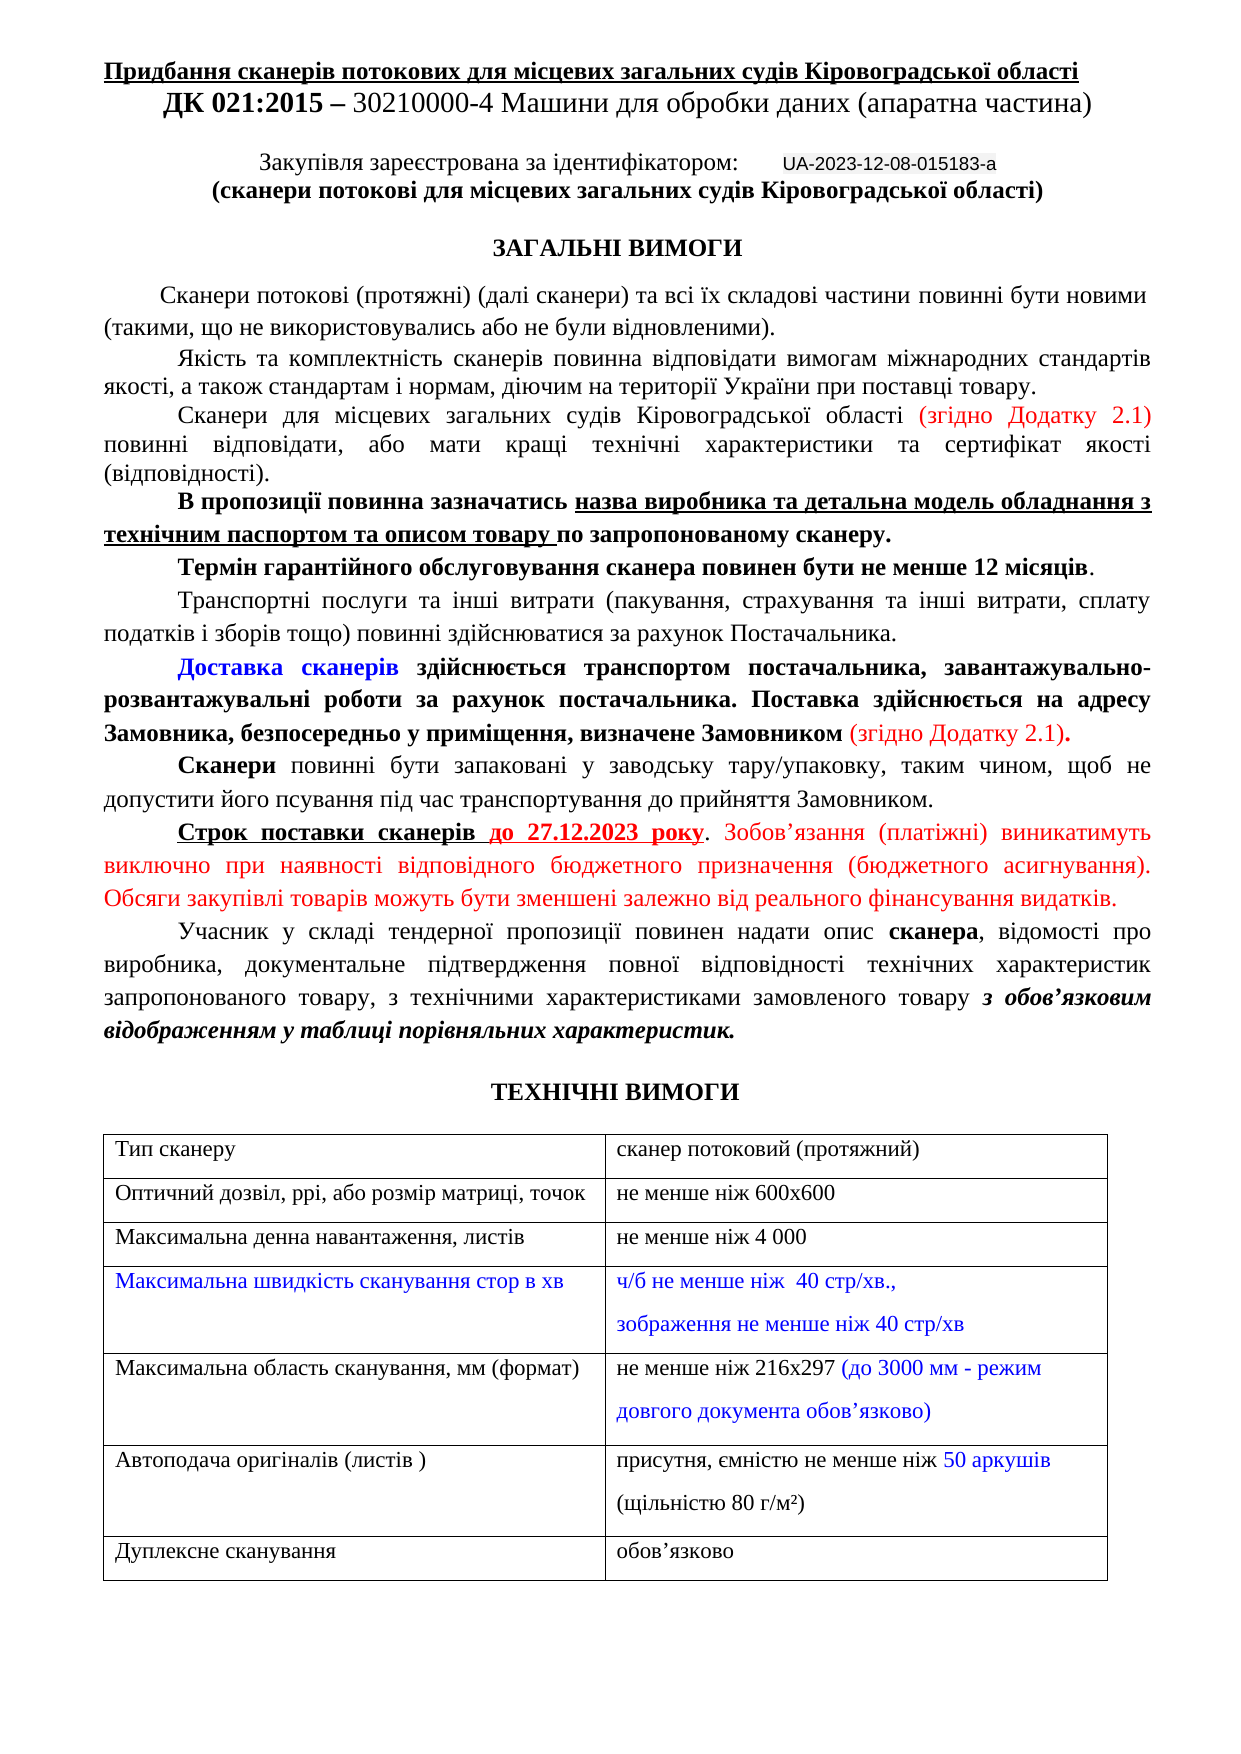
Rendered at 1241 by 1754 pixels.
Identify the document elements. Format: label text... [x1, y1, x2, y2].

table_header Тип сканеру [104, 1135, 605, 1178]
table_cell Максимальна область сканування, мм (формат) [104, 1354, 605, 1444]
text Сканери потокові (протяжні) (далі сканери) та всі їх складові частини повинні бути новими (такими, що не використовувались або не були відновленими). [103, 281, 1147, 340]
text (сканери потокові для місцевих загальних судів Кіровоградської області) [103, 175, 1152, 204]
text Термін гарантійного обслуговування сканера повинен бути не менше 12 місяців. [103, 552, 1152, 581]
table_cell не менше ніж 4 000 [606, 1223, 1107, 1266]
text Сканери повинні бути запаковані у заводську тару/упаковку, таким чином, щоб не допустити його псування під час транспортування до прийняття Замовником. [103, 751, 1152, 812]
text ДК 021:2015 – 30210000-4 Машини для обробки даних (апаратна частина) [103, 85, 1152, 119]
table_cell присутня, ємністю не менше ніж 50 аркушів (щільністю 80 г/м²) [606, 1446, 1107, 1536]
table_cell Дуплексне сканування [104, 1537, 605, 1580]
text Придбання сканерів потокових для місцевих загальних судів Кіровоградської області [103, 56, 1152, 85]
table_cell не менше ніж 216х297 (до 3000 мм - режим довгого документа обов’язково) [606, 1354, 1107, 1444]
text Строк поставки сканерів до 27.12.2023 року. Зобов’язання (платіжні) виникатимуть виключно при наявності відповідного бюджетного призначення (бюджетного асигнування). Обсяги закупівлі товарів можуть бути зменшені залежно від реального фінансування видатків. [103, 817, 1152, 911]
text Транспортні послуги та інші витрати (пакування, страхування та інші витрати, сплату податків і зборів тощо) повинні здійснюватися за рахунок Постачальника. [103, 586, 1152, 647]
text В пропозиції повинна зазначатись назва виробника та детальна модель обладнання з технічним паспортом та описом товару по запропонованому сканеру. [103, 486, 1152, 548]
table_header сканер потоковий (протяжний) [606, 1135, 1107, 1178]
text Сканери для місцевих загальних судів Кіровоградської області (згідно Додатку 2.1) повинні відповідати, або мати кращі технічні характеристики та сертифікат якості (відповідності). [103, 400, 1152, 486]
table_cell Оптичний дозвіл, ppi, або розмір матриці, точок [104, 1179, 605, 1222]
text Закупівля зареєстрована за ідентифікатором: UA-2023-12-08-015183-a [103, 119, 1152, 175]
table_cell Максимальна денна навантаження, листів [104, 1223, 605, 1266]
table_cell обов’язково [606, 1537, 1107, 1580]
text Якість та комплектність сканерів повинна відповідати вимогам міжнародних стандартів якості, а також стандартам і нормам, діючим на території України при поставці товару. [103, 343, 1152, 400]
table_cell Максимальна швидкість сканування стор в хв [104, 1267, 605, 1353]
text ЗАГАЛЬНІ ВИМОГИ [103, 233, 1131, 262]
text ТЕХНІЧНІ ВИМОГИ [118, 1077, 1112, 1105]
table_cell ч/б не менше ніж 40 стр/хв., зображення не менше ніж 40 стр/хв [606, 1267, 1107, 1353]
table_cell не менше ніж 600х600 [606, 1179, 1107, 1222]
text Учасник у складі тендерної пропозиції повинен надати опис сканера, відомості про виробника, документальне підтвердження повної відповідності технічних характеристик запропонованого товару, з технічними характеристиками замовленого товару з обов’язковим відображенням у таблиці порівняльних характеристик. [103, 916, 1152, 1043]
table_cell Автоподача оригіналів (листів ) [104, 1446, 605, 1536]
text Доставка сканерів здійснюється транспортом постачальника, завантажувально-розвантажувальні роботи за рахунок постачальника. Поставка здійснюється на адресу Замовника, безпосередньо у приміщення, визначене Замовником (згідно Додатку 2.1). [103, 652, 1152, 746]
